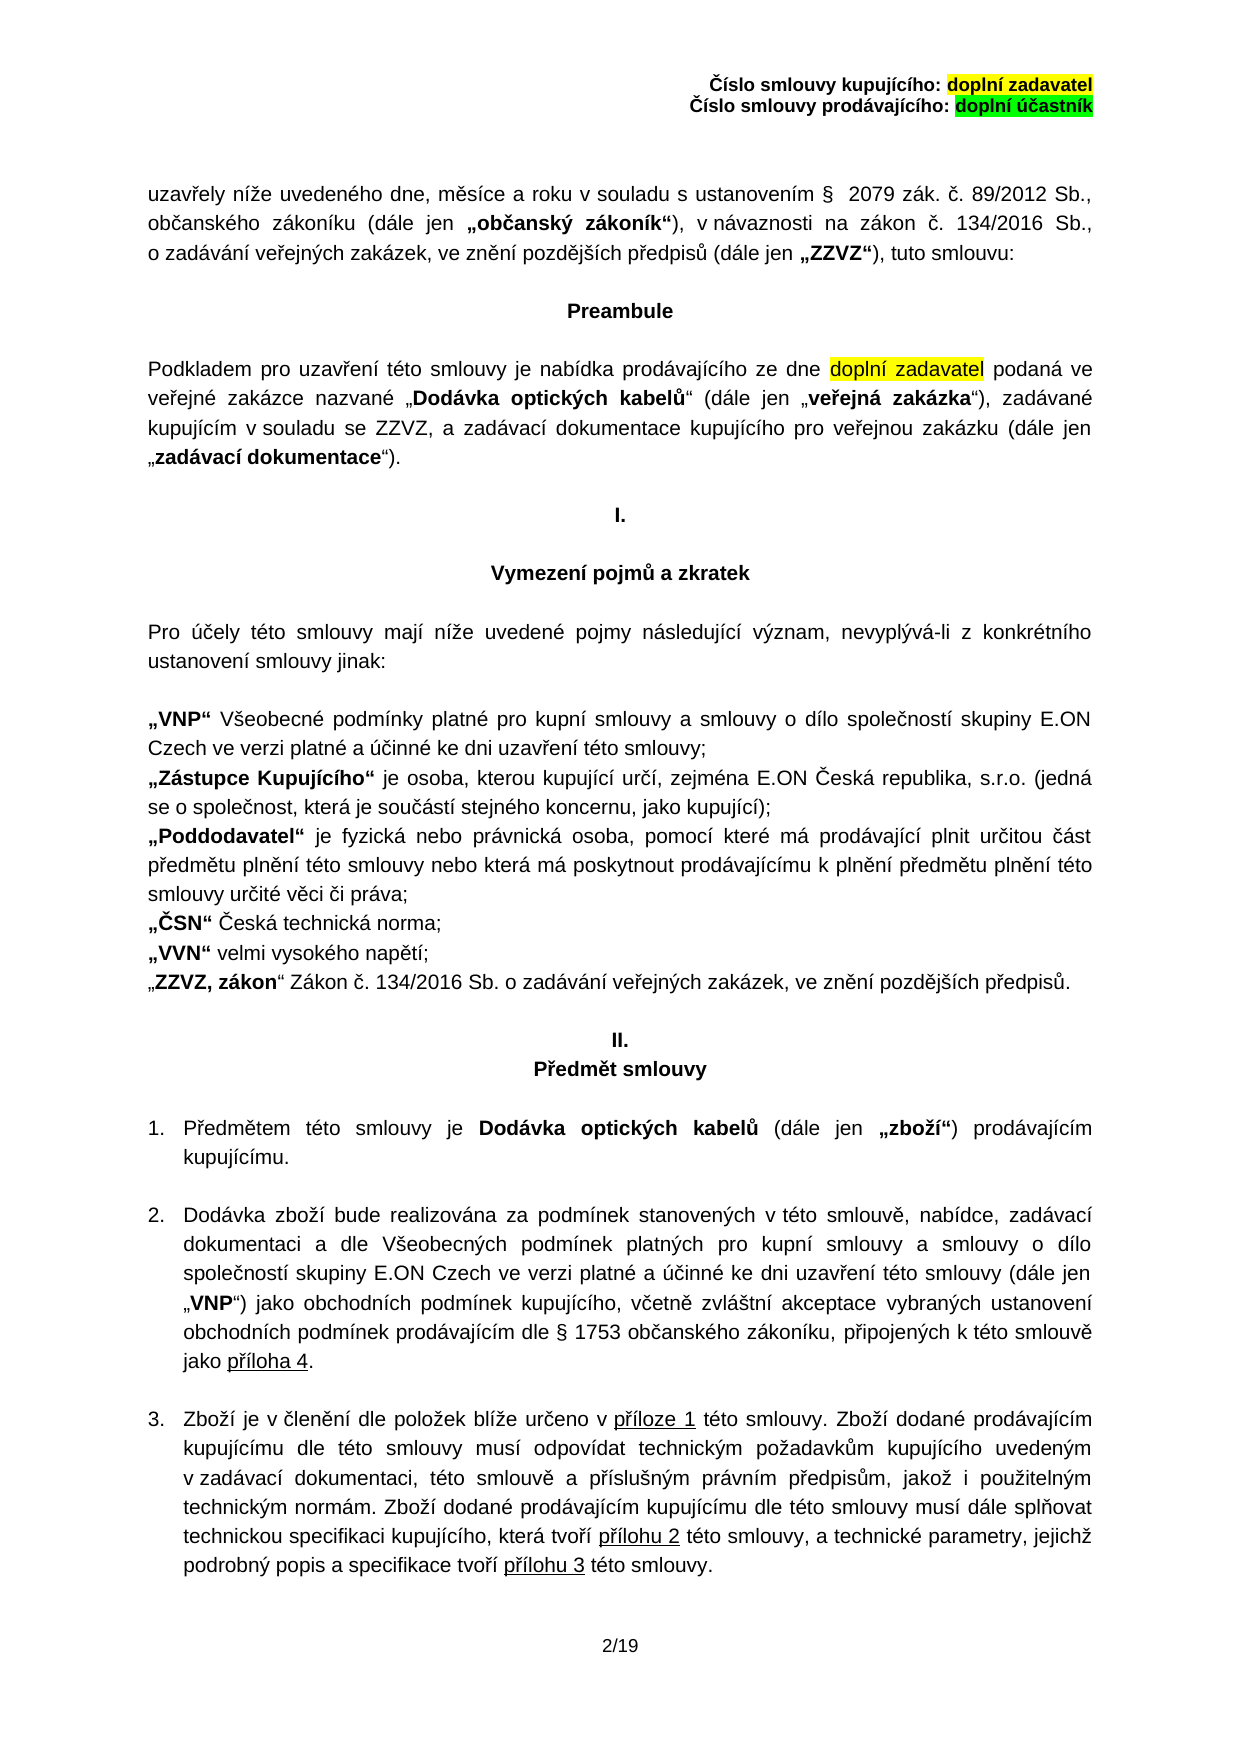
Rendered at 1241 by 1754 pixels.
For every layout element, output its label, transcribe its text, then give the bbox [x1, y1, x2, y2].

text Preambule [148, 293, 1093, 323]
text „ČSN“ Česká technická norma; [148, 906, 1093, 935]
list Předmětem této smlouvy je Dodávka optických kabelů (dále jen „zboží“) prodávajícím kupujícímu. [148, 1110, 1093, 1168]
text II. [148, 1023, 1093, 1052]
text „Zástupce Kupujícího“ je osoba, kterou kupující určí, zejména E.ON Česká republika, s.r.o. (jedná se o společnost, která je součástí stejného koncernu, jako kupující); [148, 760, 1093, 818]
text uzavřely níže uvedeného dne, měsíce a roku v souladu s ustanovením § 2079 zák. č. 89/2012 Sb., občanského zákoníku (dále jen „občanský zákoník“), v návaznosti na zákon č. 134/2016 Sb., o zadávání veřejných zakázek, ve znění pozdějších předpisů (dále jen „ZZVZ“), tuto smlouvu: [148, 177, 1093, 264]
list Dodávka zboží bude realizována za podmínek stanovených v této smlouvě, nabídce, zadávací dokumentaci a dle Všeobecných podmínek platných pro kupní smlouvy a smlouvy o dílo společností skupiny E.ON Czech ve verzi platné a účinné ke dni uzavření této smlouvy (dále jen „VNP“) jako obchodních podmínek kupujícího, včetně zvláštní akceptace vybraných ustanovení obchodních podmínek prodávajícím dle § 1753 občanského zákoníku, připojených k této smlouvě jako příloha 4. [148, 1198, 1093, 1373]
text „ZZVZ, zákon“ Zákon č. 134/2016 Sb. o zadávání veřejných zakázek, ve znění pozdějších předpisů. [148, 964, 1093, 993]
text „VNP“ Všeobecné podmínky platné pro kupní smlouvy a smlouvy o dílo společností skupiny E.ON Czech ve verzi platné a účinné ke dni uzavření této smlouvy; [148, 702, 1093, 760]
text „Poddodavatel“ je fyzická nebo právnická osoba, pomocí které má prodávající plnit určitou část předmětu plnění této smlouvy nebo která má poskytnout prodávajícímu k plnění předmětu plnění této smlouvy určité věci či práva; [148, 818, 1093, 906]
text Předmět smlouvy [148, 1052, 1093, 1081]
text „VVN“ velmi vysokého napětí; [148, 935, 1093, 964]
list Zboží je v členění dle položek blíže určeno v příloze 1 této smlouvy. Zboží dodané prodávajícím kupujícímu dle této smlouvy musí odpovídat technickým požadavkům kupujícího uvedeným v zadávací dokumentaci, této smlouvě a příslušným právním předpisům, jakož i použitelným technickým normám. Zboží dodané prodávajícím kupujícímu dle této smlouvy musí dále splňovat technickou specifikaci kupujícího, která tvoří přílohu 2 této smlouvy, a technické parametry, jejichž podrobný popis a specifikace tvoří přílohu 3 této smlouvy. [148, 1402, 1093, 1577]
text Pro účely této smlouvy mají níže uvedené pojmy následující význam, nevyplývá-li z konkrétního ustanovení smlouvy jinak: [148, 614, 1093, 673]
text I. [148, 498, 1093, 527]
text Vymezení pojmů a zkratek [148, 556, 1093, 585]
text Podkladem pro uzavření této smlouvy je nabídka prodávajícího ze dne doplní zadavatel podaná ve veřejné zakázce nazvané „Dodávka optických kabelů“ (dále jen „veřejná zakázka“), zadávané kupujícím v souladu se ZZVZ, a zadávací dokumentace kupujícího pro veřejnou zakázku (dále jen „zadávací dokumentace“). [148, 352, 1093, 468]
